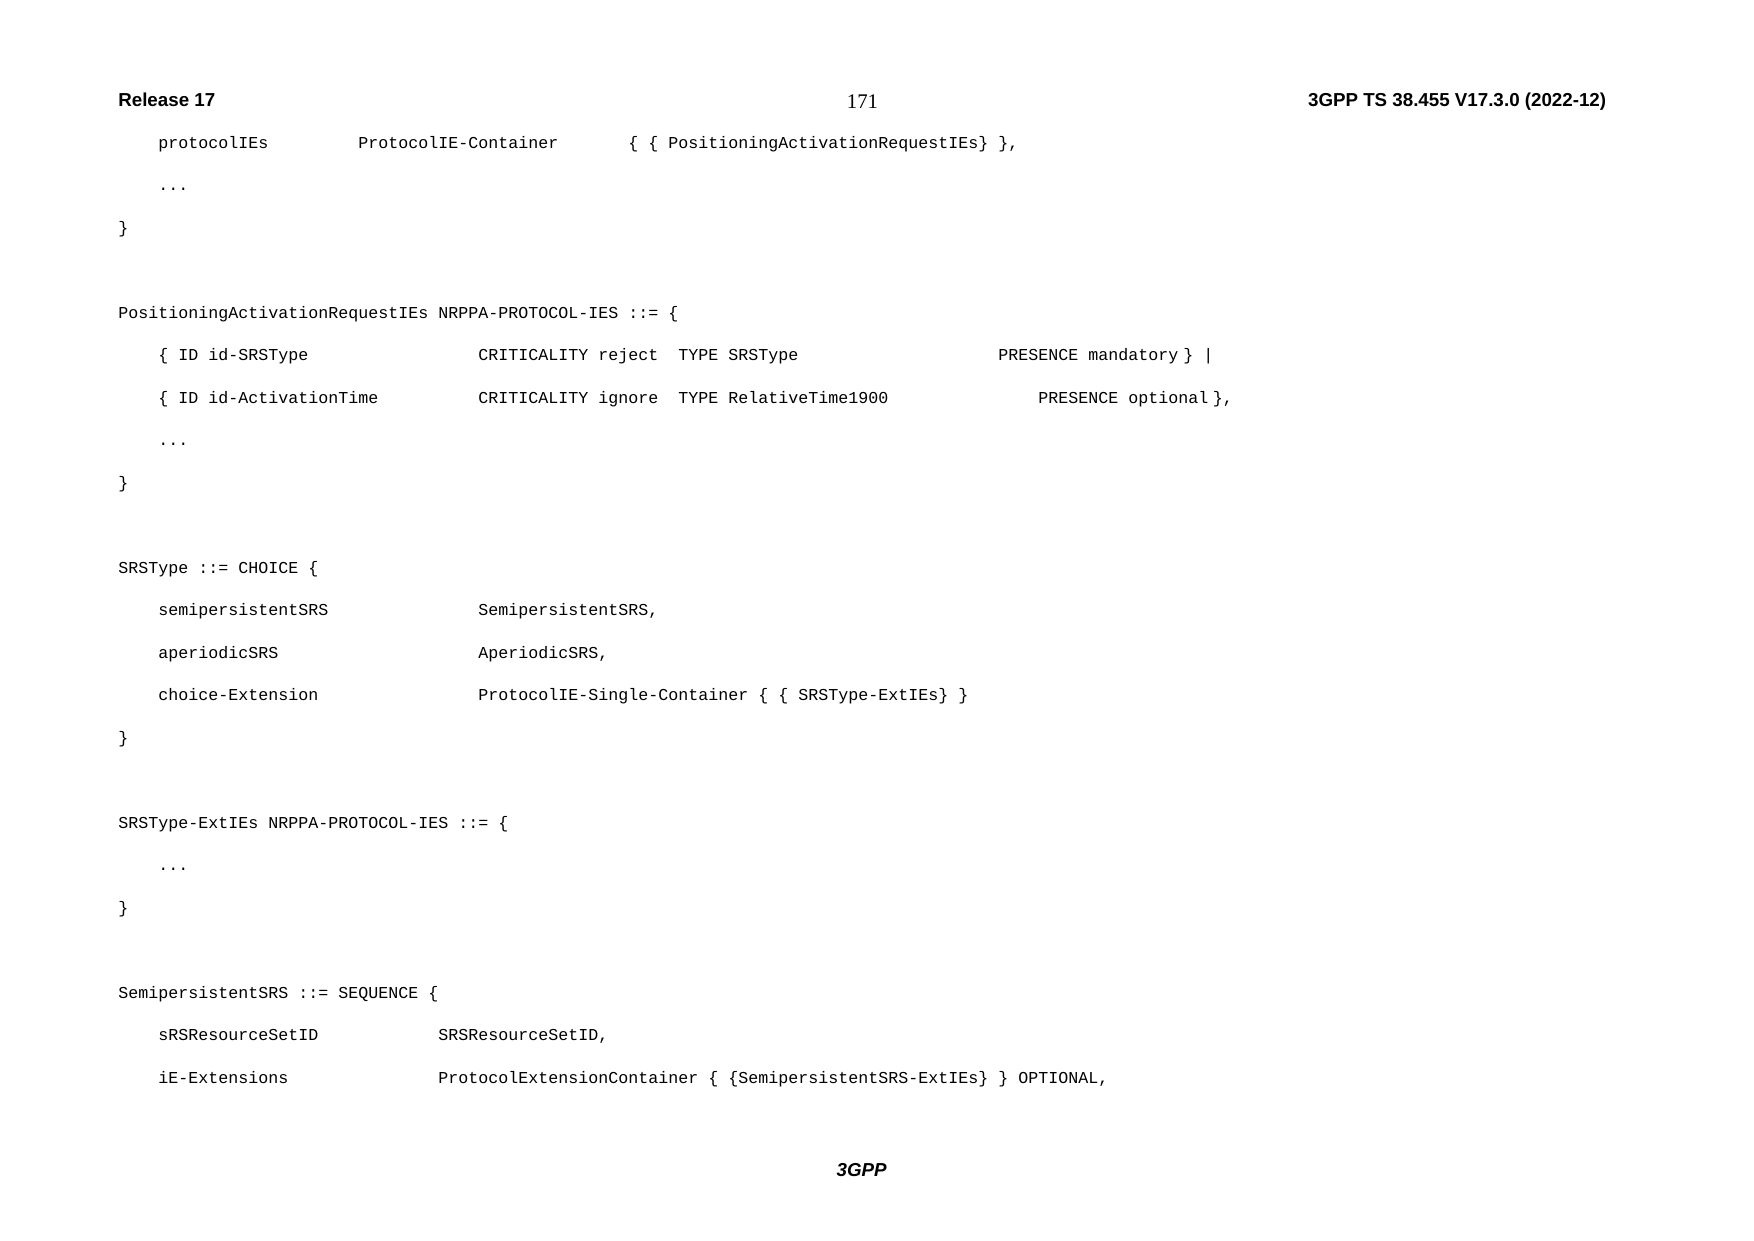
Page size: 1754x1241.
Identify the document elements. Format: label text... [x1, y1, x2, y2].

text { ID id-ActivationTime CRITICALITY ignore TYPE RelativeTime1900 PRESENCE optional }, [118, 389, 1606, 408]
text ... [118, 432, 1606, 451]
text SRSType ::= CHOICE { [118, 559, 1606, 578]
text choice-Extension ProtocolIE-Single-Container { { SRSType-ExtIEs} } [118, 687, 1606, 706]
text semipersistentSRS SemipersistentSRS, [118, 602, 1606, 621]
text } [118, 729, 1606, 748]
text SemipersistentSRS ::= SEQUENCE { [118, 984, 1606, 1003]
text sRSResourceSetID SRSResourceSetID, [118, 1027, 1606, 1046]
text ... [118, 857, 1606, 876]
text { ID id-SRSType CRITICALITY reject TYPE SRSType PRESENCE mandatory } | [118, 347, 1606, 366]
text } [118, 474, 1606, 493]
text protocolIEs ProtocolIE-Container { { PositioningActivationRequestIEs} }, [118, 134, 1606, 153]
text iE-Extensions ProtocolExtensionContainer { {SemipersistentSRS-ExtIEs} } OPTIONAL, [118, 1069, 1606, 1088]
text } [118, 899, 1606, 918]
text PositioningActivationRequestIEs NRPPA-PROTOCOL-IES ::= { [118, 304, 1606, 323]
text } [118, 219, 1606, 238]
text SRSType-ExtIEs NRPPA-PROTOCOL-IES ::= { [118, 814, 1606, 833]
text aperiodicSRS AperiodicSRS, [118, 644, 1606, 663]
text ... [118, 177, 1606, 196]
